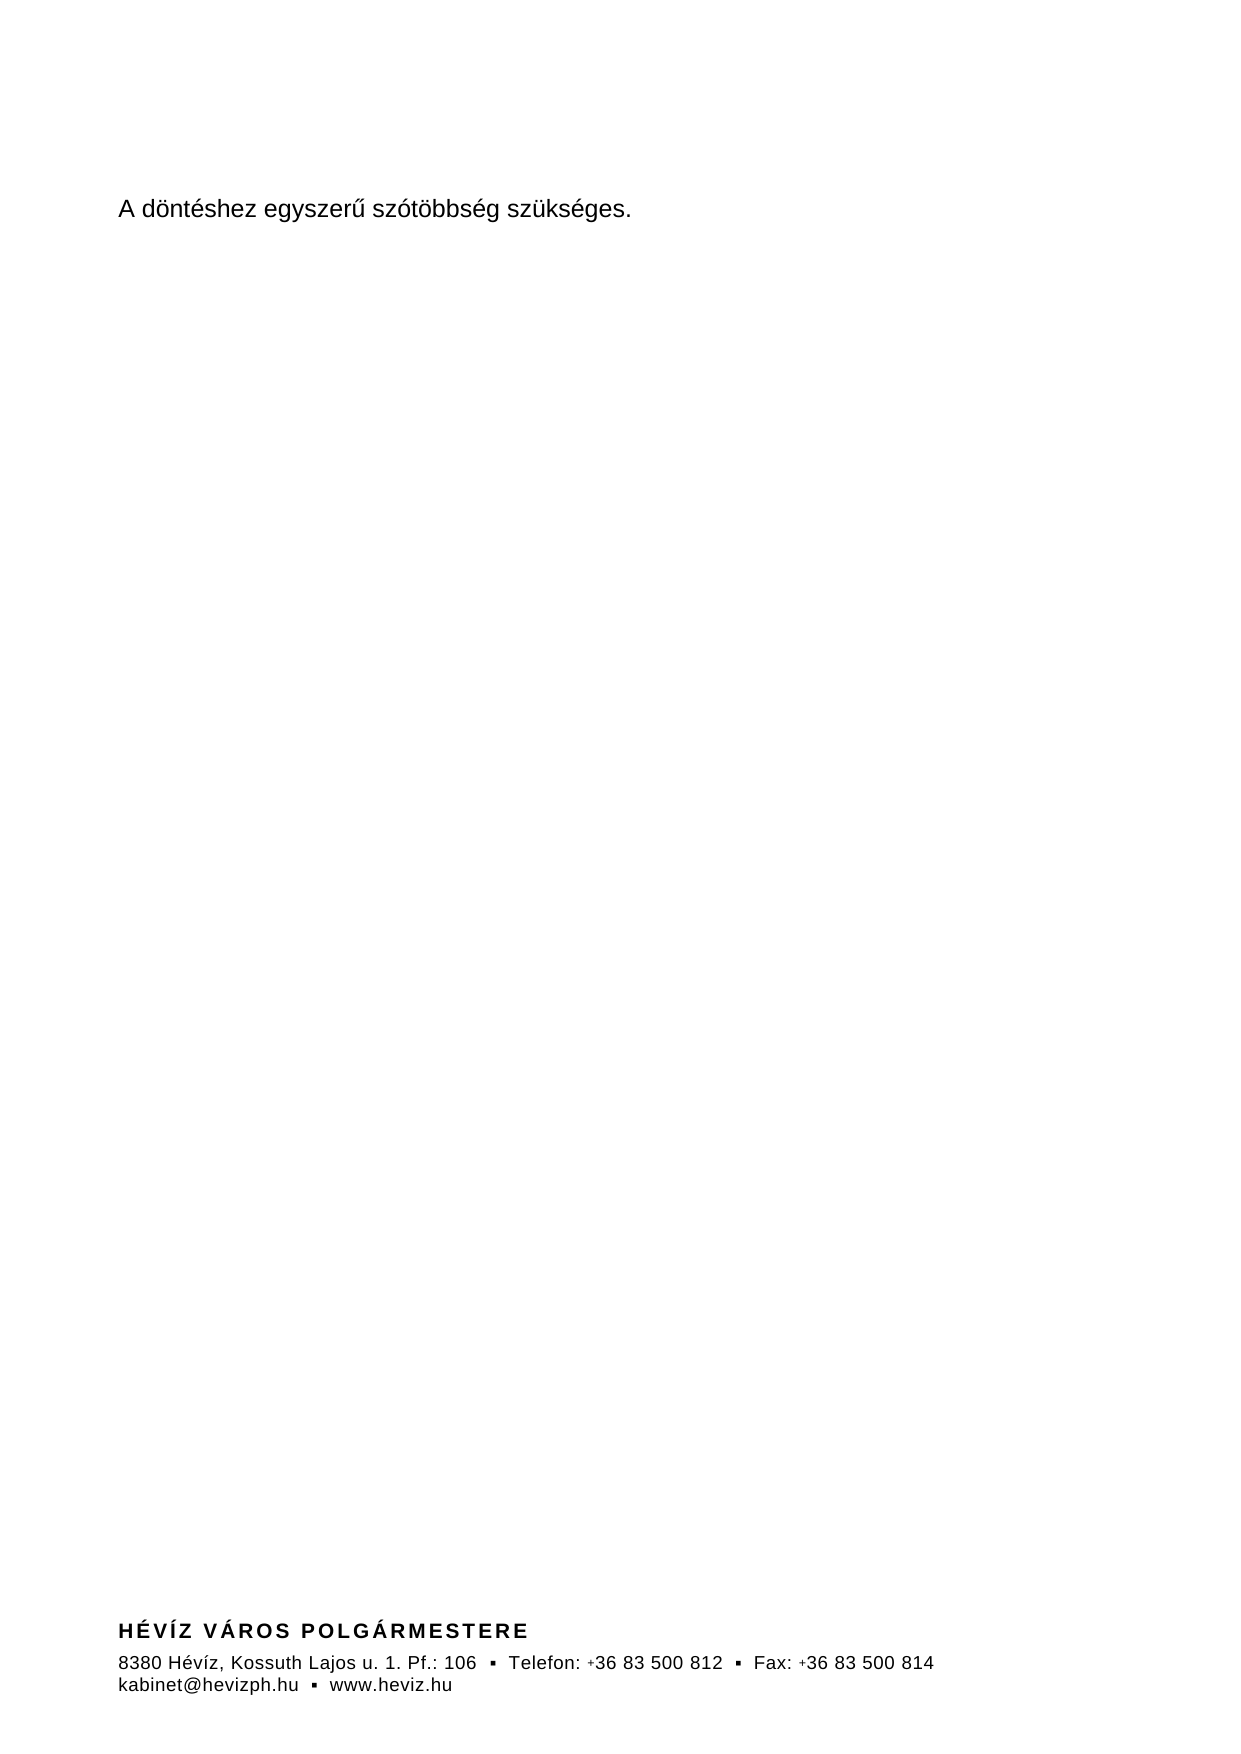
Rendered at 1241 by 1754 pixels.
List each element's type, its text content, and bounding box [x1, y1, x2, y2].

text A döntéshez egyszerű szótöbbség szükséges. [118, 193, 1122, 222]
